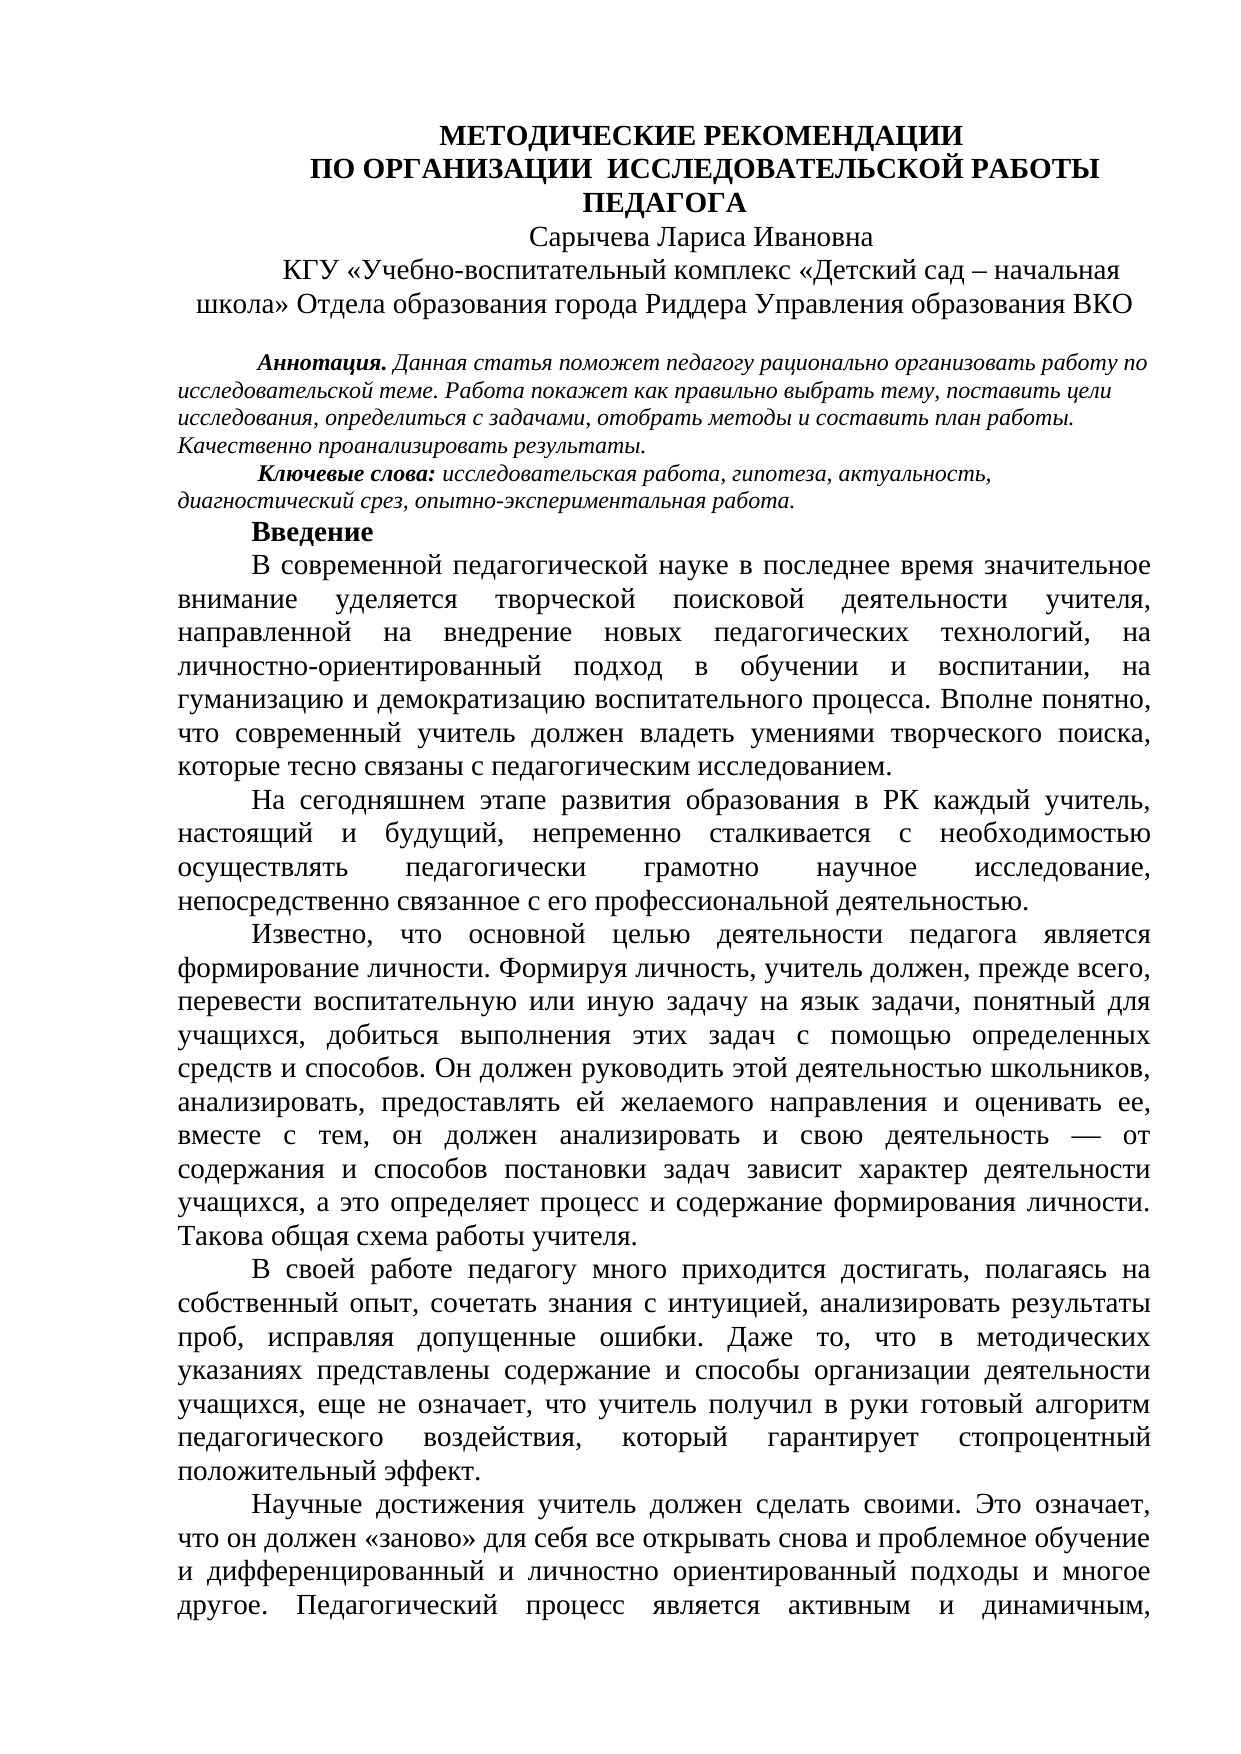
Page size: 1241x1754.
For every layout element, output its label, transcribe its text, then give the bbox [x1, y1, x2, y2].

text Введение [177, 514, 1152, 547]
text Сарычева Лариса Ивановна [177, 219, 1152, 252]
text МЕТОДИЧЕСКИЕ РЕКОМЕНДАЦИИ [177, 118, 1152, 152]
text В своей работе педагогу много приходится достигать, полагаясь на собственный опыт, сочетать знания с интуицией, анализировать результаты проб, исправляя допущенные ошибки. Даже то, что в методических указаниях представлены содержание и способы организации деятельности учащихся, еще не означает, что учитель получил в руки готовый алгоритм педагогического воздействия, который гарантирует стопроцентный положительный эффект. [177, 1252, 1152, 1486]
text В современной педагогической науке в последнее время значительное внимание уделяется творческой поисковой деятельности учителя, направленной на внедрение новых педагогических технологий, на личностно-ориентированный подход в обучении и воспитании, на гуманизацию и демократизацию воспитательного процесса. Вполне понятно, что современный учитель должен владеть умениями творческого поиска, которые тесно связаны с педагогическим исследованием. [177, 547, 1152, 782]
text Ключевые слова: исследовательская работа, гипотеза, актуальность, диагностический срез, опытно-экспериментальная работа. [177, 458, 1152, 514]
text КГУ «Учебно-воспитательный комплекс «Детский сад – начальная школа» Отдела образования города Риддера Управления образования ВКО [177, 252, 1152, 319]
text Аннотация. Данная статья поможет педагогу рационально организовать работу по исследовательской теме. Работа покажет как правильно выбрать тему, поставить цели исследования, определиться с задачами, отобрать методы и составить план работы. Качественно проанализировать результаты. [177, 348, 1152, 458]
text На сегодняшнем этапе развития образования в РК каждый учитель, настоящий и будущий, непременно сталкивается с необходимостью осуществлять педагогически грамотно научное исследование, непосредственно связанное с его профессиональной деятельностью. [177, 782, 1152, 916]
text ПО ОРГАНИЗАЦИИ ИССЛЕДОВАТЕЛЬСКОЙ РАБОТЫ ПЕДАГОГА [177, 152, 1152, 219]
text Известно, что основной целью деятельности педагога является формирование личности. Формируя личность, учитель должен, прежде всего, перевести воспитательную или иную задачу на язык задачи, понятный для учащихся, добиться выполнения этих задач с помощью определенных средств и способов. Он должен руководить этой деятельностью школьников, анализировать, предоставлять ей желаемого направления и оценивать ее, вместе с тем, он должен анализировать и свою деятельность — от содержания и способов постановки задач зависит характер деятельности учащихся, а это определяет процесс и содержание формирования личности. Такова общая схема работы учителя. [177, 916, 1152, 1252]
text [177, 1486, 1152, 1621]
